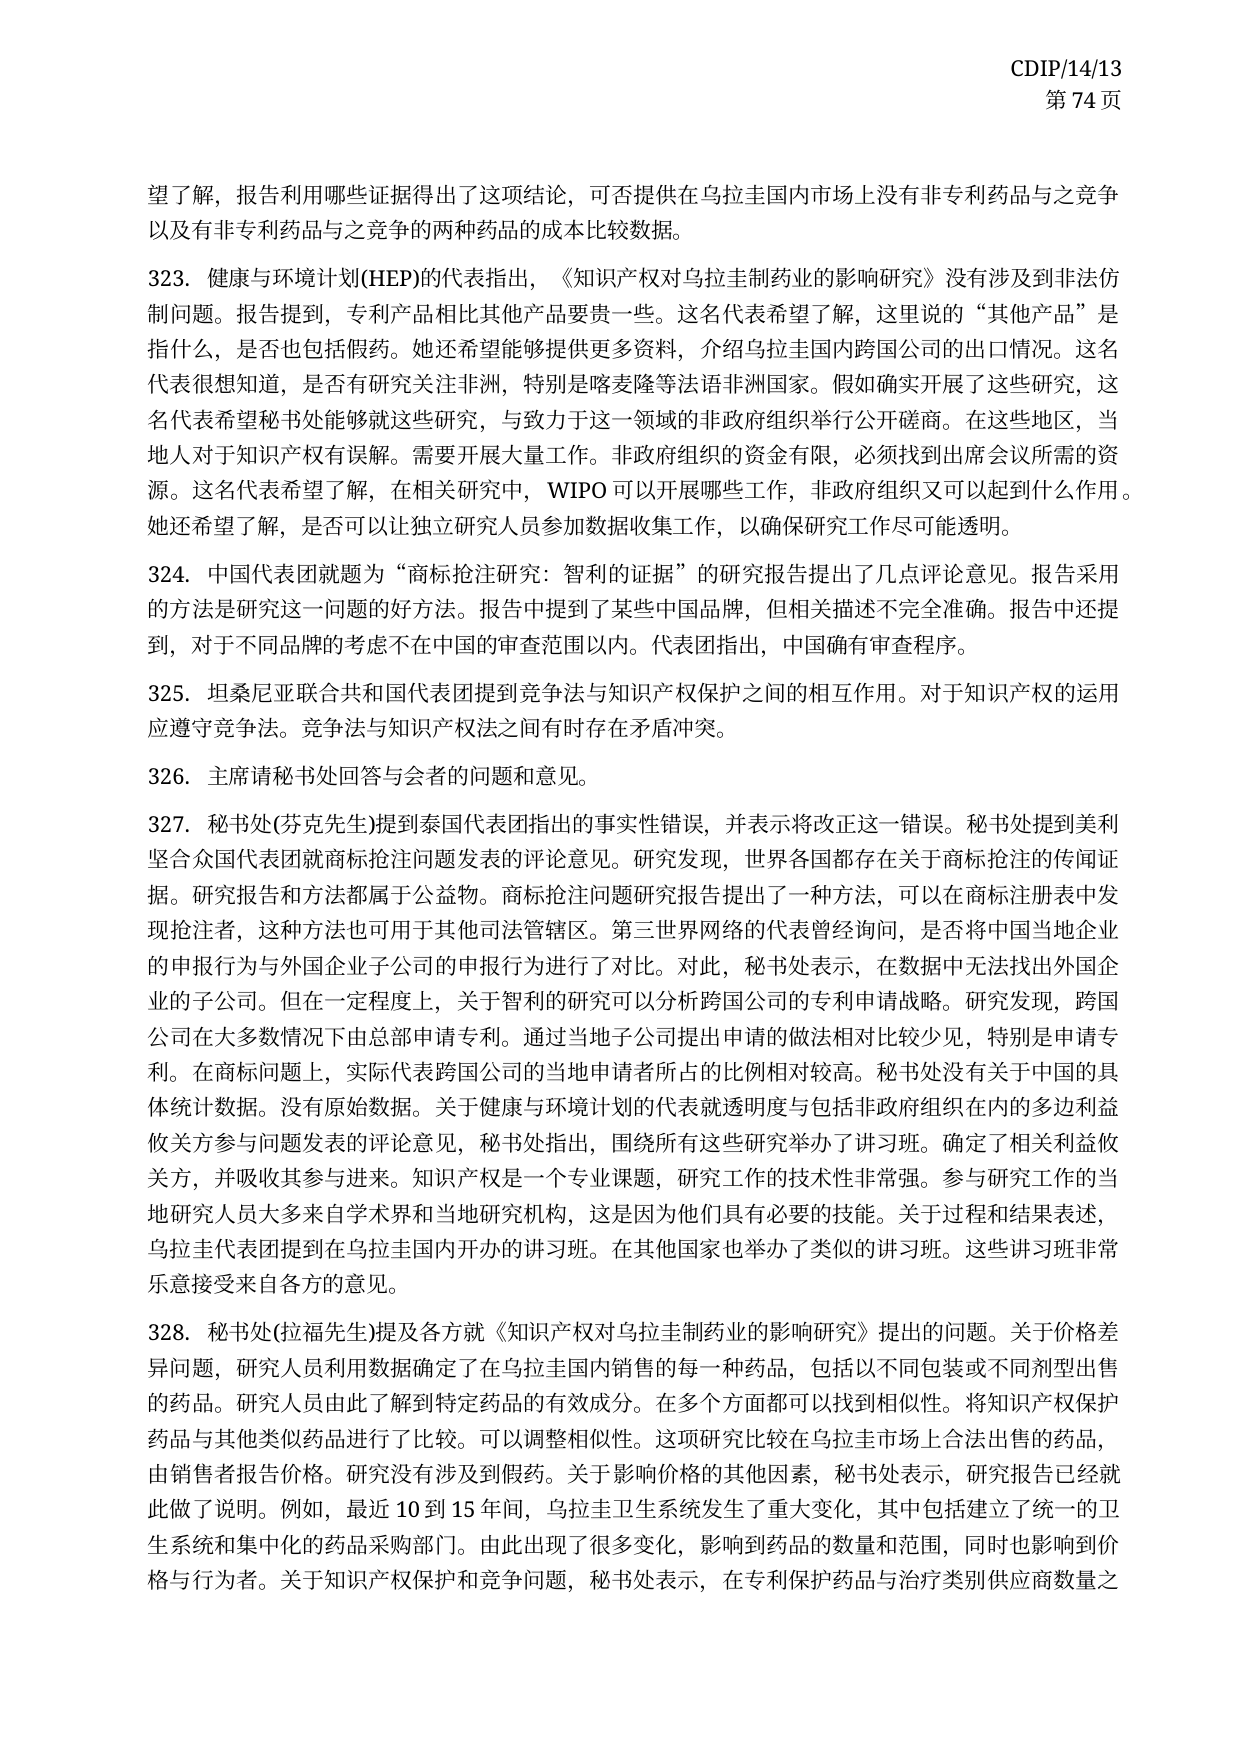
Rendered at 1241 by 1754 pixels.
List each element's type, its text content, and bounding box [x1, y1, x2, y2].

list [148, 174, 1122, 245]
list 健康与环境计划(HEP)的代表指出，《知识产权对乌拉圭制药业的影响研究》没有涉及到非法仿制问题。报告提到，专利产品相比其他产品要贵一些。这名代表希望了解，这里说的“其他产品”是指什么，是否也包括假药。她还希望能够提供更多资料，介绍乌拉圭国内跨国公司的出口情况。这名代表很想知道，是否有研究关注非洲，特别是喀麦隆等法语非洲国家。假如确实开展了这些研究，这名代表希望秘书处能够就这些研究，与致力于这一领域的非政府组织举行公开磋商。在这些地区，当地人对于知识产权有误解。需要开展大量工作。非政府组织的资金有限，必须找到出席会议所需的资源。这名代表希望了解，在相关研究中，WIPO可以开展哪些工作，非政府组织又可以起到什么作用。她还希望了解，是否可以让独立研究人员参加数据收集工作，以确保研究工作尽可能透明。 [148, 257, 1122, 541]
list 秘书处(芬克先生)提到泰国代表团指出的事实性错误，并表示将改正这一错误。秘书处提到美利坚合众国代表团就商标抢注问题发表的评论意见。研究发现，世界各国都存在关于商标抢注的传闻证据。研究报告和方法都属于公益物。商标抢注问题研究报告提出了一种方法，可以在商标注册表中发现抢注者，这种方法也可用于其他司法管辖区。第三世界网络的代表曾经询问，是否将中国当地企业的申报行为与外国企业子公司的申报行为进行了对比。对此，秘书处表示，在数据中无法找出外国企业的子公司。但在一定程度上，关于智利的研究可以分析跨国公司的专利申请战略。研究发现，跨国公司在大多数情况下由总部申请专利。通过当地子公司提出申请的做法相对比较少见，特别是申请专利。在商标问题上，实际代表跨国公司的当地申请者所占的比例相对较高。秘书处没有关于中国的具体统计数据。没有原始数据。关于健康与环境计划的代表就透明度与包括非政府组织在内的多边利益攸关方参与问题发表的评论意见，秘书处指出，围绕所有这些研究举办了讲习班。确定了相关利益攸关方，并吸收其参与进来。知识产权是一个专业课题，研究工作的技术性非常强。参与研究工作的当地研究人员大多来自学术界和当地研究机构，这是因为他们具有必要的技能。关于过程和结果表述，乌拉圭代表团提到在乌拉圭国内开办的讲习班。在其他国家也举办了类似的讲习班。这些讲习班非常乐意接受来自各方的意见。 [148, 803, 1122, 1299]
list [148, 1312, 1122, 1595]
list 中国代表团就题为“商标抢注研究：智利的证据”的研究报告提出了几点评论意见。报告采用的方法是研究这一问题的好方法。报告中提到了某些中国品牌，但相关描述不完全准确。报告中还提到，对于不同品牌的考虑不在中国的审查范围以内。代表团指出，中国确有审查程序。 [148, 553, 1122, 659]
list 主席请秘书处回答与会者的问题和意见。 [148, 755, 1122, 791]
list 坦桑尼亚联合共和国代表团提到竞争法与知识产权保护之间的相互作用。对于知识产权的运用应遵守竞争法。竞争法与知识产权法之间有时存在矛盾冲突。 [148, 672, 1122, 743]
